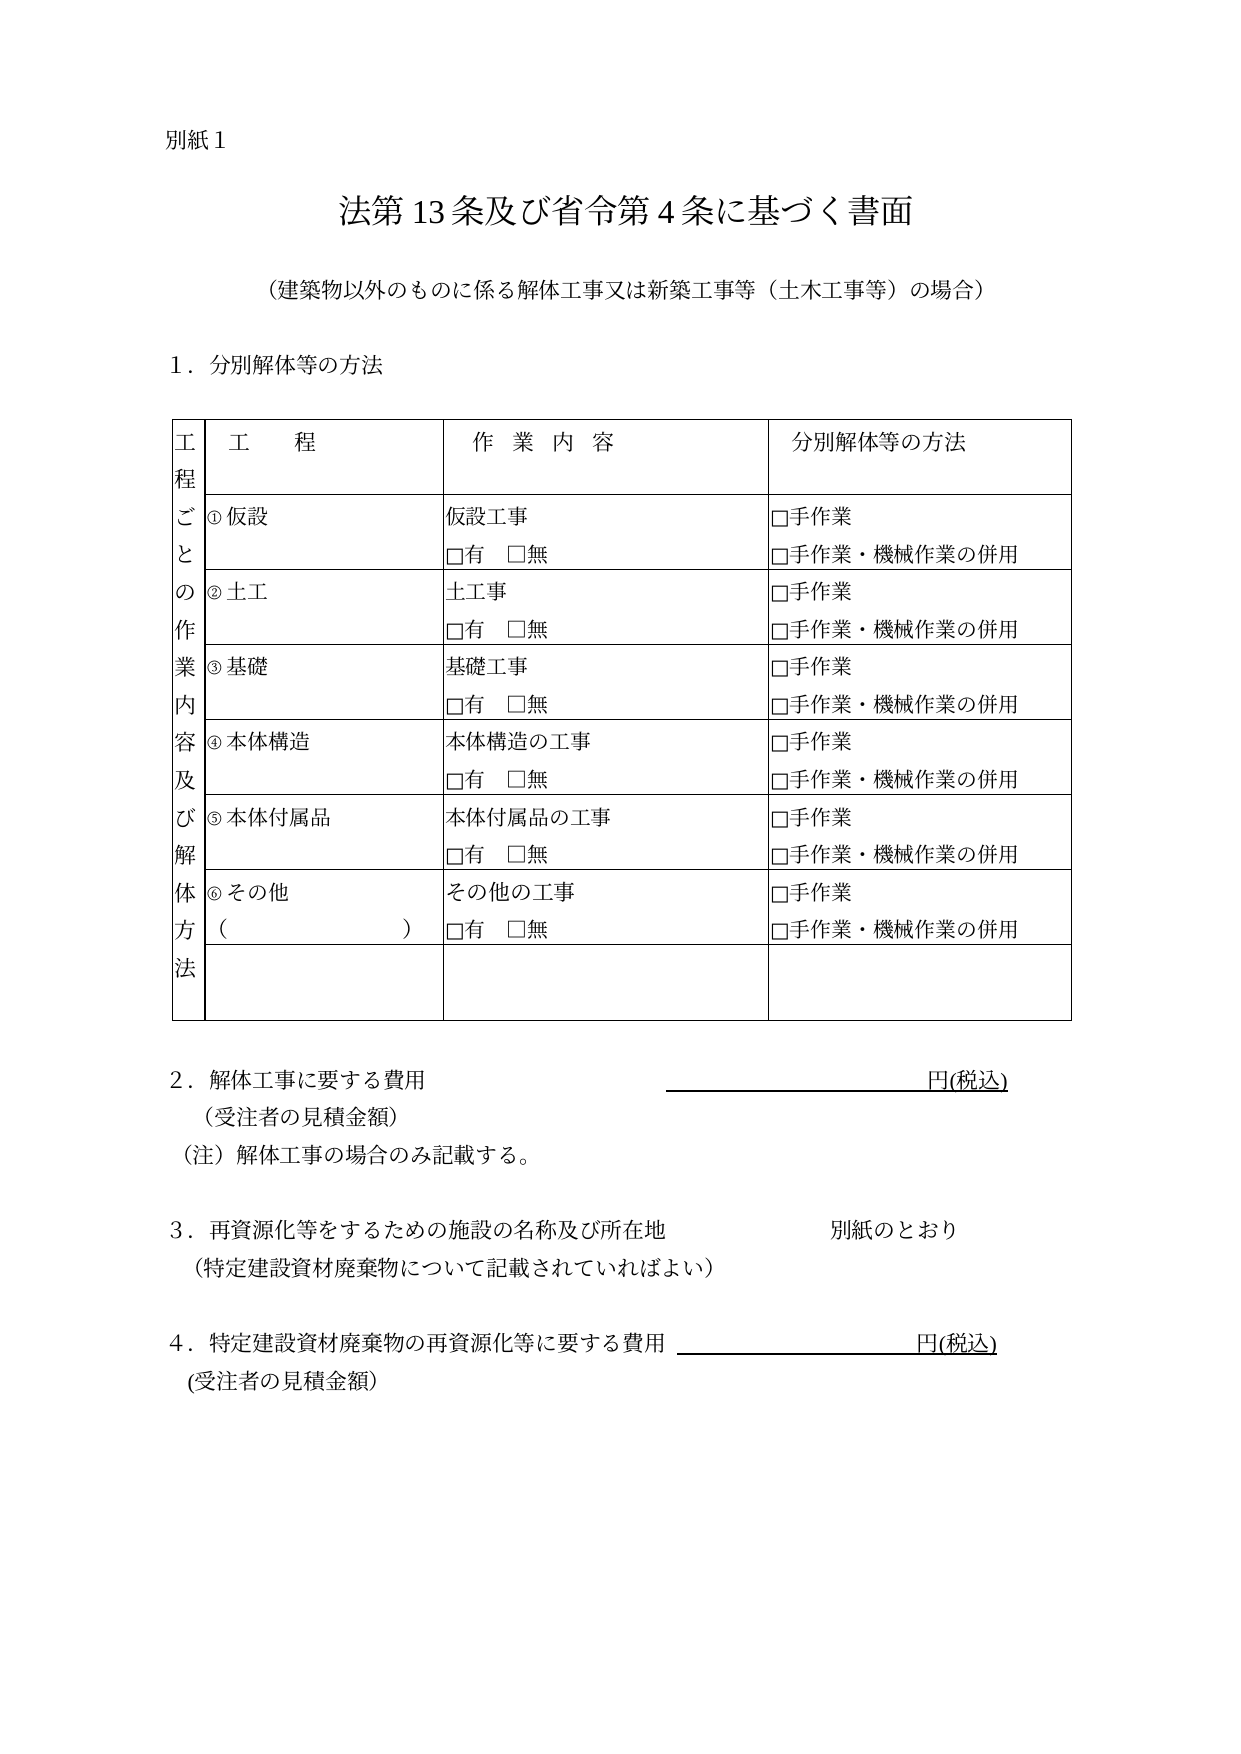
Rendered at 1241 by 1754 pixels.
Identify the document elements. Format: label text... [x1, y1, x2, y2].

table_header 工 程 ご と の 作 業 内 容 及 び 解 体 方 法 [173, 420, 204, 1019]
table_cell □手作業 □手作業・機械作業の併用 [769, 495, 1071, 568]
table_cell ①仮設 [206, 495, 443, 568]
table_cell ③基礎 [206, 645, 443, 719]
table_cell □手作業 □手作業・機械作業の併用 [769, 720, 1071, 794]
text ４．特定建設資材廃棄物の再資源化等に要する費用 円(税込) [165, 1321, 1087, 1359]
text 法第13条及び省令第4条に基づく書面 [165, 193, 1087, 231]
text （受注者の見積金額） [165, 1096, 1087, 1133]
text ３．再資源化等をするための施設の名称及び所在地 別紙のとおり [165, 1209, 1087, 1246]
text (受注者の見積金額） [165, 1359, 1087, 1397]
table_header 分別解体等の方法 [769, 420, 1071, 494]
table_cell 本体構造の工事 □有 □無 [444, 720, 768, 794]
table_cell 本体付属品の工事 □有 □無 [444, 795, 768, 869]
table_cell [444, 945, 768, 1019]
table_header 工程 [206, 420, 443, 494]
text （特定建設資材廃棄物について記載されていればよい） [165, 1246, 1087, 1284]
table_cell □手作業 □手作業・機械作業の併用 [769, 795, 1071, 869]
text 別紙１ [165, 118, 1087, 156]
table_cell 仮設工事 □有 □無 [444, 495, 768, 568]
text ２．解体工事に要する費用 円(税込) [165, 1058, 1087, 1096]
table_cell □手作業 □手作業・機械作業の併用 [769, 645, 1071, 719]
table_cell □手作業 □手作業・機械作業の併用 [769, 870, 1071, 944]
table_cell ②土工 [206, 570, 443, 643]
table_header 作業内容 [444, 420, 768, 494]
table_cell その他の工事 □有 □無 [444, 870, 768, 944]
table_cell ⑥その他 （ ） [206, 870, 443, 944]
table_cell 土工事 □有 □無 [444, 570, 768, 643]
table_cell [206, 945, 443, 1019]
text １．分別解体等の方法 [165, 344, 1087, 381]
text （注）解体工事の場合のみ記載する。 [165, 1133, 1087, 1171]
text （建築物以外のものに係る解体工事又は新築工事等（土木工事等）の場合） [165, 268, 1087, 306]
table_cell ⑤本体付属品 [206, 795, 443, 869]
table_cell [769, 945, 1071, 1019]
table_cell 基礎工事 □有 □無 [444, 645, 768, 719]
table_cell ④本体構造 [206, 720, 443, 794]
table_cell □手作業 □手作業・機械作業の併用 [769, 570, 1071, 643]
